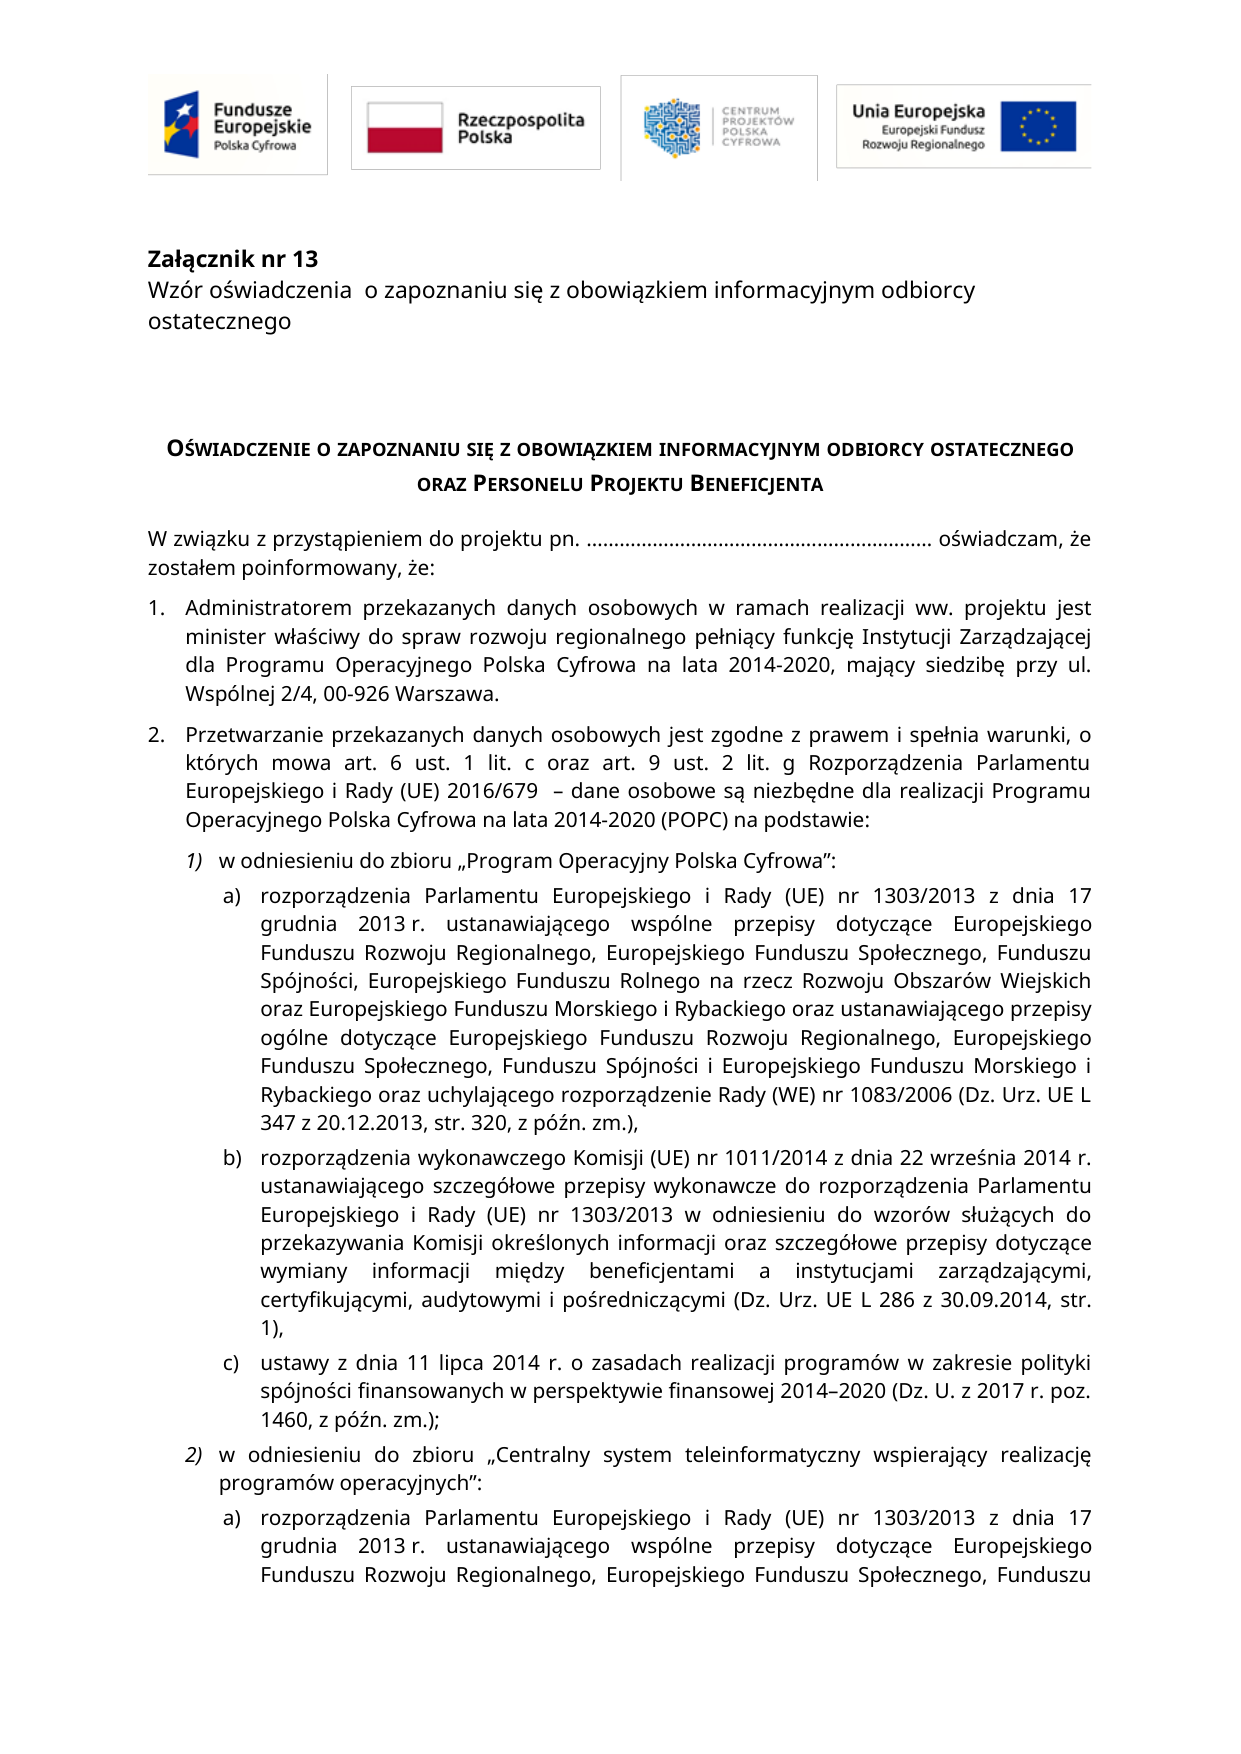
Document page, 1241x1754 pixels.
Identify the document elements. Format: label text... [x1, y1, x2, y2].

list rozporządzenia wykonawczego Komisji (UE) nr 1011/2014 z dnia 22 września 2014 r. ustanawiającego szczegółowe przepisy wykonawcze do rozporządzenia Parlamentu Europejskiego i Rady (UE) nr 1303/2013 w odniesieniu do wzorów służących do przekazywania Komisji określonych informacji oraz szczegółowe przepisy dotyczące wymiany informacji między beneficjentami a instytucjami zarządzającymi, certyfikującymi, audytowymi i pośredniczącymi (Dz. Urz. UE L 286 z 30.09.2014, str. 1), [223, 1143, 1093, 1342]
list ustawy z dnia 11 lipca 2014 r. o zasadach realizacji programów w zakresie polityki spójności finansowanych w perspektywie finansowej 2014–2020 (Dz. U. z 2017 r. poz. 1460, z późn. zm.); [223, 1348, 1093, 1433]
list w odniesieniu do zbioru „Program Operacyjny Polska Cyfrowa”: [185, 846, 1093, 874]
list Administratorem przekazanych danych osobowych w ramach realizacji ww. projektu jest minister właściwy do spraw rozwoju regionalnego pełniący funkcję Instytucji Zarządzającej dla Programu Operacyjnego Polska Cyfrowa na lata 2014-2020, mający siedzibę przy ul. Wspólnej 2/4, 00-926 Warszawa. [148, 593, 1093, 707]
text Wzór oświadczenia o zapoznaniu się z obowiązkiem informacyjnym odbiorcy ostatecznego [148, 274, 1093, 336]
list w odniesieniu do zbioru „Centralny system teleinformatyczny wspierający realizację programów operacyjnych”: [185, 1440, 1093, 1497]
text W związku z przystąpieniem do projektu pn. ……………………………………………………… oświadczam, że zostałem poinformowany, że: [148, 524, 1093, 581]
text Załącznik nr 13 [148, 242, 1093, 274]
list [223, 1503, 1093, 1588]
list rozporządzenia Parlamentu Europejskiego i Rady (UE) nr 1303/2013 z dnia 17 grudnia 2013 r. ustanawiającego wspólne przepisy dotyczące Europejskiego Funduszu Rozwoju Regionalnego, Europejskiego Funduszu Społecznego, Funduszu Spójności, Europejskiego Funduszu Rolnego na rzecz Rozwoju Obszarów Wiejskich oraz Europejskiego Funduszu Morskiego i Rybackiego oraz ustanawiającego przepisy ogólne dotyczące Europejskiego Funduszu Rozwoju Regionalnego, Europejskiego Funduszu Społecznego, Funduszu Spójności i Europejskiego Funduszu Morskiego i Rybackiego oraz uchylającego rozporządzenie Rady (WE) nr 1083/2006 (Dz. Urz. UE L 347 z 20.12.2013, str. 320, z późn. zm.), [223, 881, 1093, 1137]
text Oświadczenie o zapoznaniu się z obowiązkiem informacyjnym odbiorcy ostatecznego oraz Personelu Projektu Beneficjenta [148, 431, 1093, 499]
list Przetwarzanie przekazanych danych osobowych jest zgodne z prawem i spełnia warunki, o których mowa art. 6 ust. 1 lit. c oraz art. 9 ust. 2 lit. g Rozporządzenia Parlamentu Europejskiego i Rady (UE) 2016/679 – dane osobowe są niezbędne dla realizacji Programu Operacyjnego Polska Cyfrowa na lata 2014-2020 (POPC) na podstawie: [148, 720, 1093, 833]
